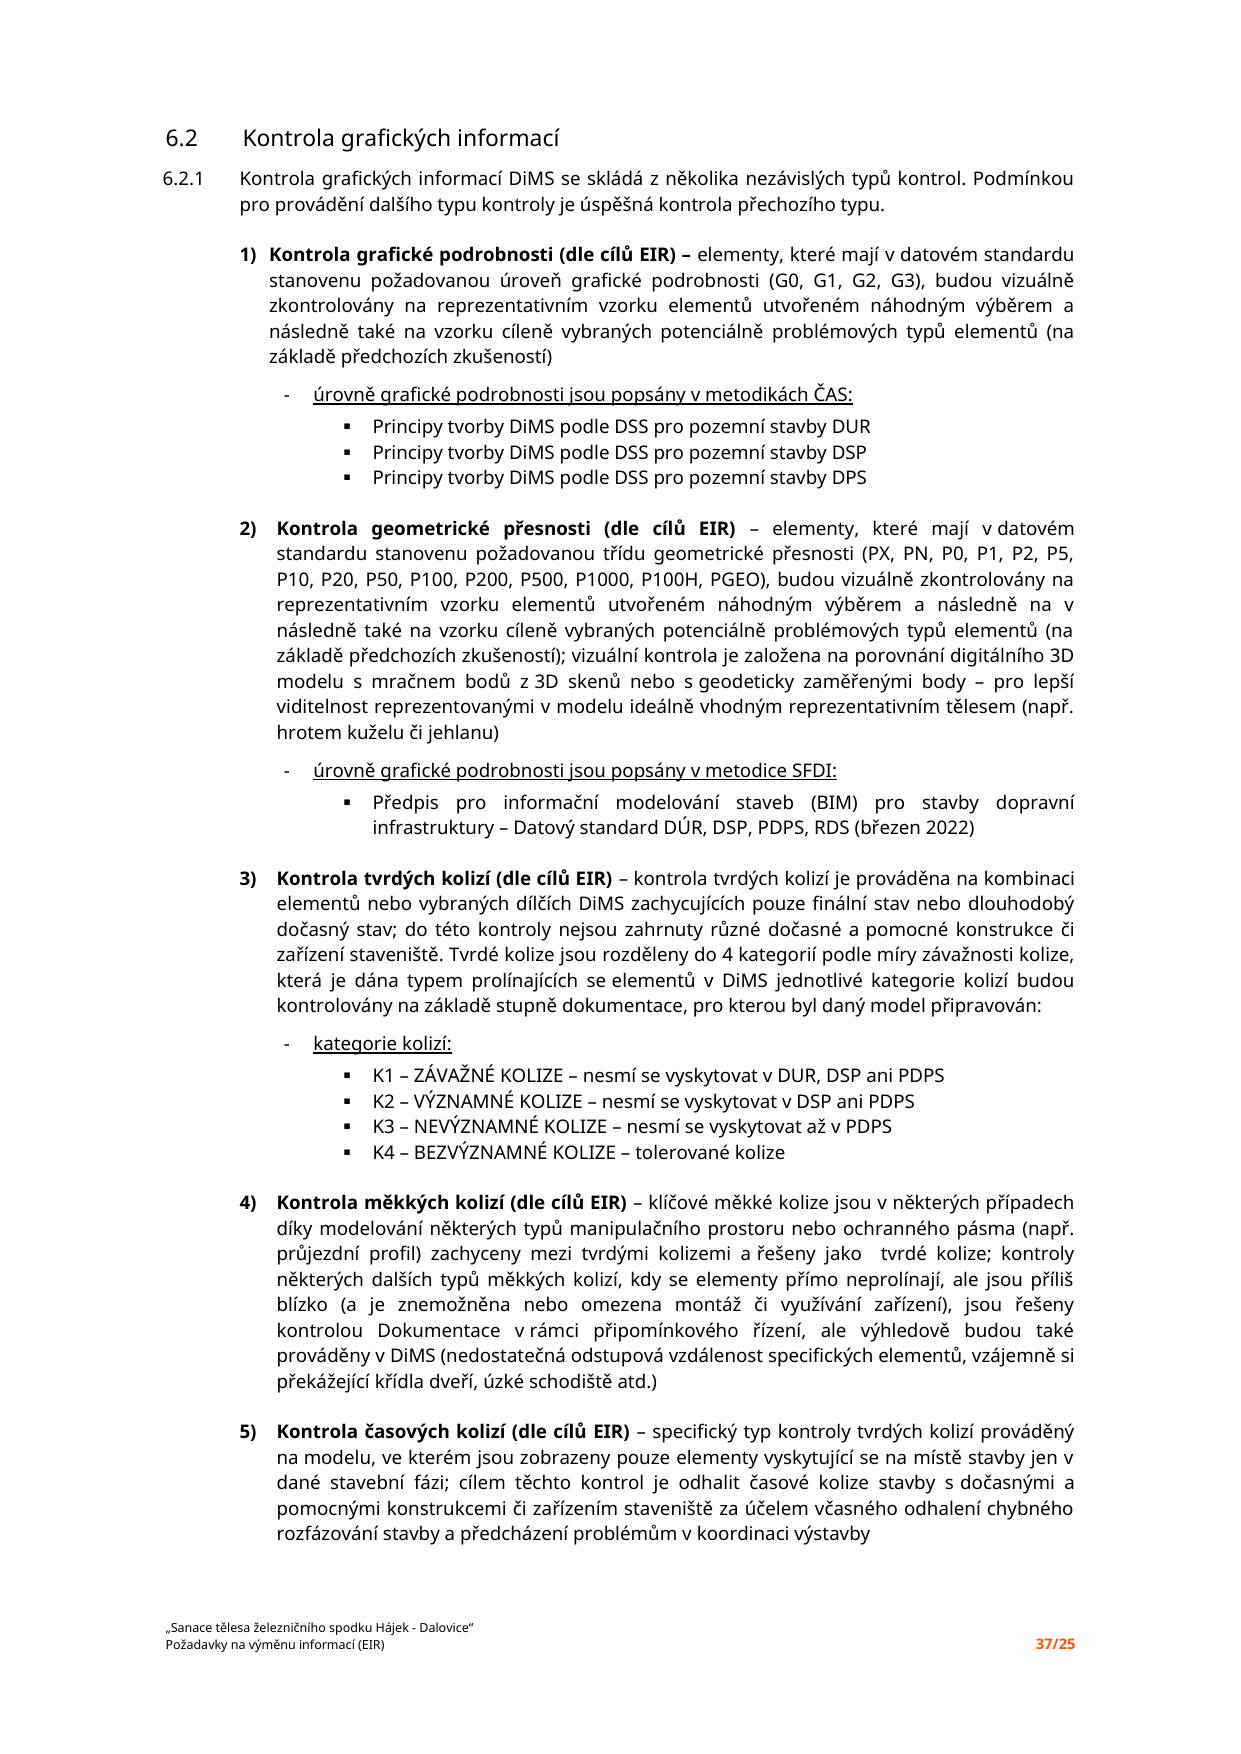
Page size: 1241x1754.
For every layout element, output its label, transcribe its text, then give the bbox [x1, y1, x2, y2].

list kategorie kolizí: [283, 1031, 1075, 1056]
list úrovně grafické podrobnosti jsou popsány v metodice SFDI: [283, 757, 1075, 783]
list Principy tvorby DiMS podle DSS pro pozemní stavby DSP [343, 439, 1075, 464]
list K3 – NEVÝZNAMNÉ KOLIZE – nesmí se vyskytovat až v PDPS [343, 1113, 1075, 1139]
list Principy tvorby DiMS podle DSS pro pozemní stavby DUR [343, 413, 1075, 439]
list Kontrola geometrické přesnosti (dle cílů EIR) – elementy, které mají v datovém standardu stanovenu požadovanou třídu geometrické přesnosti (PX, PN, P0, P1, P2, P5, P10, P20, P50, P100, P200, P500, P1000, P100H, PGEO), budou vizuálně zkontrolovány na reprezentativním vzorku elementů utvořeném náhodným výběrem a následně na v následně také na vzorku cíleně vybraných potenciálně problémových typů elementů (na základě předchozích zkušeností); vizuální kontrola je založena na porovnání digitálního 3D modelu s mračnem bodů z 3D skenů nebo s geodeticky zaměřenými body – pro lepší viditelnost reprezentovanými v modelu ideálně vhodným reprezentativním tělesem (např. hrotem kuželu či jehlanu) [239, 515, 1075, 745]
list úrovně grafické podrobnosti jsou popsány v metodikách ČAS: [283, 382, 1075, 407]
list K4 – BEZVÝZNAMNÉ KOLIZE – tolerované kolize [343, 1139, 1075, 1164]
list Principy tvorby DiMS podle DSS pro pozemní stavby DPS [343, 464, 1075, 490]
list K2 – VÝZNAMNÉ KOLIZE – nesmí se vyskytovat v DSP ani PDPS [343, 1088, 1075, 1113]
list Kontrola časových kolizí (dle cílů EIR) – specifický typ kontroly tvrdých kolizí prováděný na modelu, ve kterém jsou zobrazeny pouze elementy vyskytující se na místě stavby jen v dané stavební fázi; cílem těchto kontrol je odhalit časové kolize stavby s dočasnými a pomocnými konstrukcemi či zařízením staveniště za účelem včasného odhalení chybného rozfázování stavby a předcházení problémům v koordinaci výstavby [239, 1419, 1075, 1546]
list Kontrola měkkých kolizí (dle cílů EIR) – klíčové měkké kolize jsou v některých případech díky modelování některých typů manipulačního prostoru nebo ochranného pásma (např. průjezdní profil) zachyceny mezi tvrdými kolizemi a řešeny jako tvrdé kolize; kontroly některých dalších typů měkkých kolizí, kdy se elementy přímo neprolínají, ale jsou příliš blízko (a je znemožněna nebo omezena montáž či využívání zařízení), jsou řešeny kontrolou Dokumentace v rámci připomínkového řízení, ale výhledově budou také prováděny v DiMS (nedostatečná odstupová vzdálenost specifických elementů, vzájemně si překážející křídla dveří, úzké schodiště atd.) [239, 1189, 1075, 1394]
list Kontrola tvrdých kolizí (dle cílů EIR) – kontrola tvrdých kolizí je prováděna na kombinaci elementů nebo vybraných dílčích DiMS zachycujících pouze finální stav nebo dlouhodobý dočasný stav; do této kontroly nejsou zahrnuty různé dočasné a pomocné konstrukce či zařízení staveniště. Tvrdé kolize jsou rozděleny do 4 kategorií podle míry závažnosti kolize, která je dána typem prolínajících se elementů v DiMS jednotlivé kategorie kolizí budou kontrolovány na základě stupně dokumentace, pro kterou byl daný model připravován: [239, 865, 1075, 1018]
list Kontrola grafické podrobnosti (dle cílů EIR) – elementy, které mají v datovém standardu stanovenu požadovanou úroveň grafické podrobnosti (G0, G1, G2, G3), budou vizuálně zkontrolovány na reprezentativním vzorku elementů utvořeném náhodným výběrem a následně také na vzorku cíleně vybraných potenciálně problémových typů elementů (na základě předchozích zkušeností) [239, 242, 1075, 369]
text Kontrola grafických informací [165, 122, 1075, 153]
list Předpis pro informační modelování staveb (BIM) pro stavby dopravní infrastruktury – Datový standard DÚR, DSP, PDPS, RDS (březen 2022) [343, 789, 1075, 840]
list K1 – ZÁVAŽNÉ KOLIZE – nesmí se vyskytovat v DUR, DSP ani PDPS [343, 1062, 1075, 1088]
text Kontrola grafických informací DiMS se skládá z několika nezávislých typů kontrol. Podmínkou pro provádění dalšího typu kontroly je úspěšná kontrola přechozího typu. [162, 166, 1075, 217]
